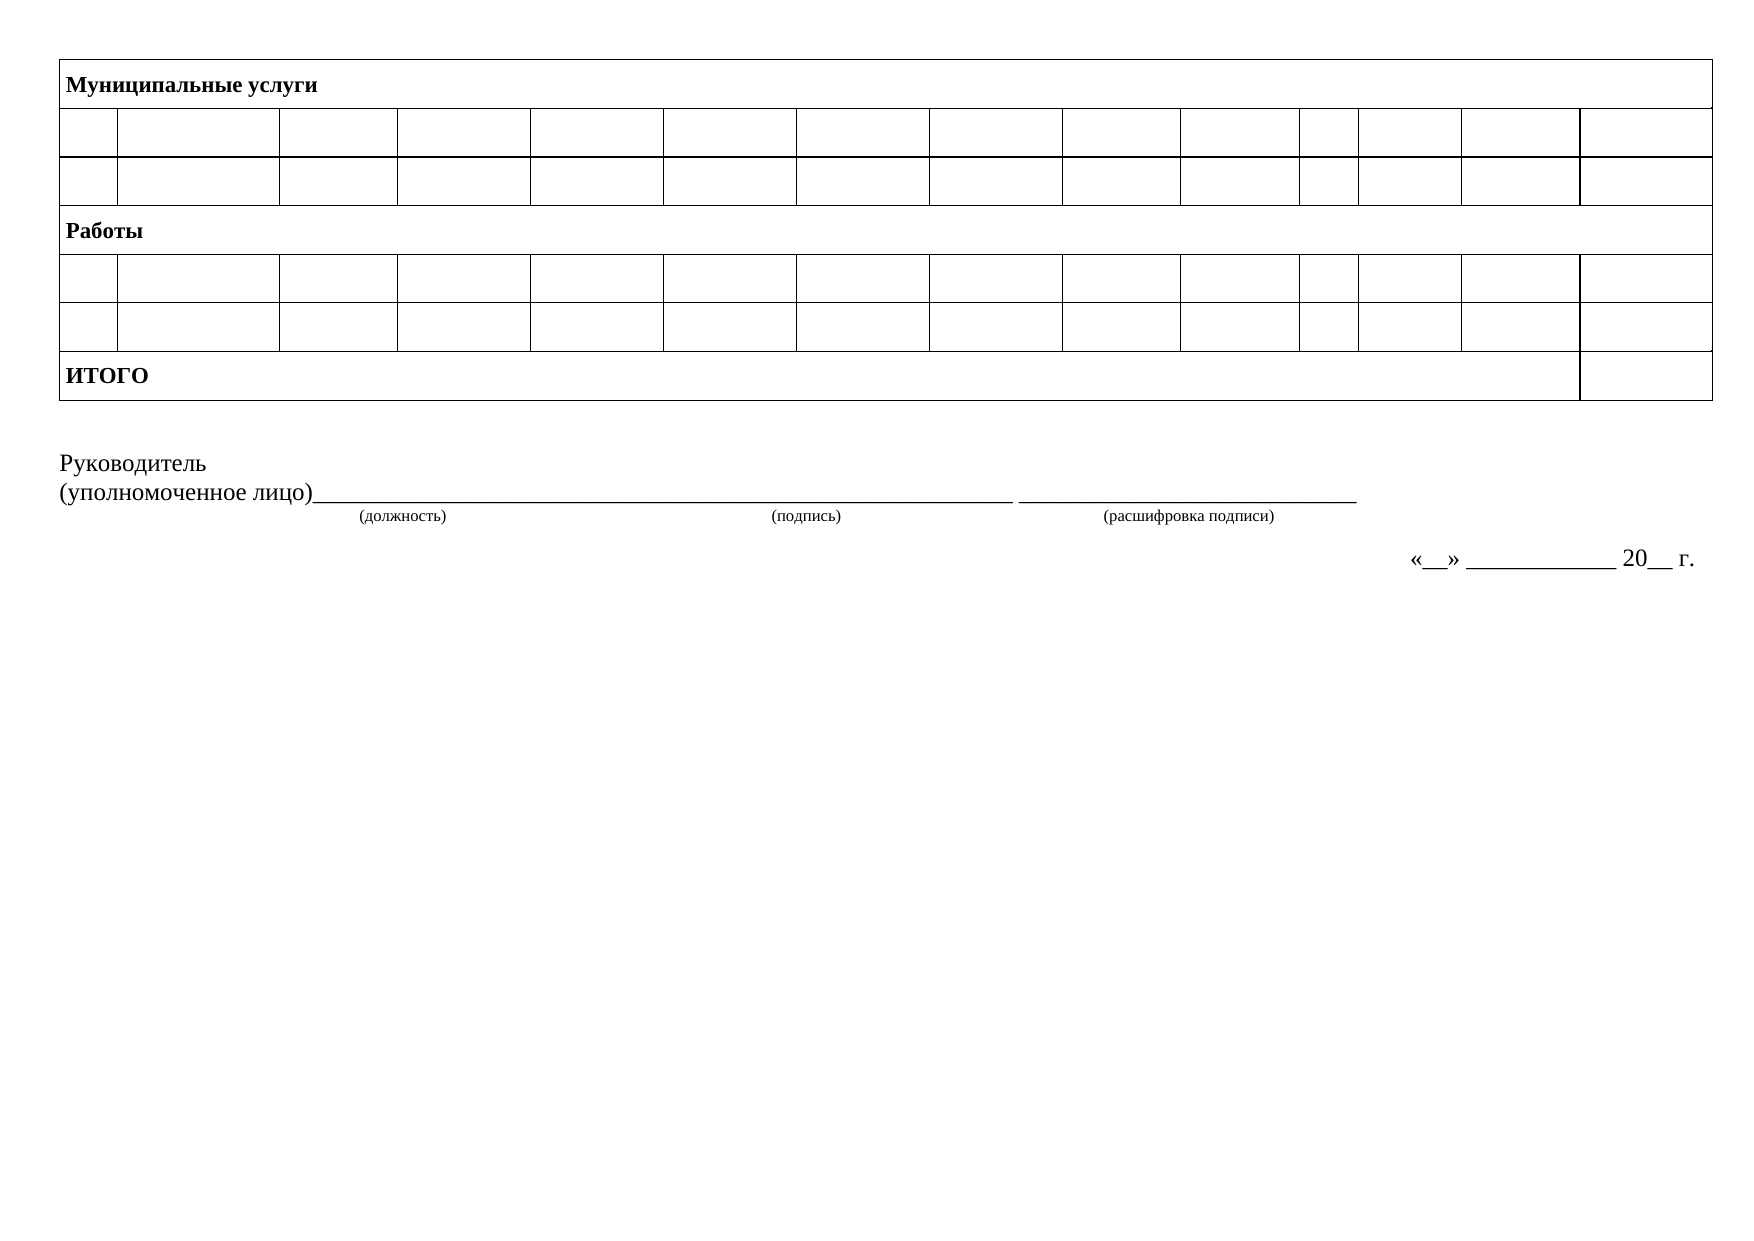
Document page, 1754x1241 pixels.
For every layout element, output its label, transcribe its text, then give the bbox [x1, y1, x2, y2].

table_cell [118, 303, 279, 351]
table_cell [1300, 158, 1358, 205]
table_cell [398, 158, 530, 205]
table_cell [1581, 303, 1712, 351]
table_cell [60, 109, 117, 156]
table_cell [930, 303, 1062, 351]
table_cell [60, 303, 117, 351]
table_cell [398, 255, 530, 302]
text (должность) (подпись) (расшифровка подписи) [59, 505, 1695, 524]
table_cell [1063, 255, 1180, 302]
table_cell [1359, 158, 1461, 205]
text «__» ____________ 20__ г. [59, 543, 1695, 572]
table_cell [1359, 255, 1461, 302]
table_cell [1063, 303, 1180, 351]
table_cell [531, 109, 663, 156]
table_cell [1359, 303, 1461, 351]
table_cell [797, 109, 929, 156]
table_cell [1581, 352, 1712, 399]
table_cell [1581, 158, 1712, 205]
table_cell [531, 158, 663, 205]
table_cell [1581, 255, 1712, 302]
table_cell [1359, 109, 1461, 156]
table_cell [1181, 255, 1299, 302]
table_cell [1462, 255, 1579, 302]
table_cell [797, 303, 929, 351]
table_cell [60, 255, 117, 302]
table_cell [930, 109, 1062, 156]
table_cell [118, 158, 279, 205]
table_cell [1181, 109, 1299, 156]
table_cell [664, 109, 796, 156]
table_cell [1181, 303, 1299, 351]
table_cell [280, 303, 397, 351]
table_cell [118, 255, 279, 302]
table_cell [60, 158, 117, 205]
table_cell [797, 255, 929, 302]
table_cell [1300, 255, 1358, 302]
table_cell [930, 158, 1062, 205]
text Руководитель [59, 448, 1695, 477]
table_cell Муниципальные услуги [60, 60, 1712, 108]
table_cell [1300, 109, 1358, 156]
table_cell [1462, 303, 1579, 351]
table_cell [280, 109, 397, 156]
table_cell [280, 255, 397, 302]
table_cell [531, 255, 663, 302]
table_cell [531, 303, 663, 351]
table_cell [664, 303, 796, 351]
table_cell [398, 303, 530, 351]
table_cell [1063, 158, 1180, 205]
table_cell ИТОГО [60, 352, 1579, 399]
table_cell [1581, 109, 1712, 156]
table_cell [930, 255, 1062, 302]
table_cell [1181, 158, 1299, 205]
table_cell [118, 109, 279, 156]
table_cell [664, 158, 796, 205]
table_cell Работы [60, 206, 1712, 254]
table_cell [1300, 303, 1358, 351]
table_cell [664, 255, 796, 302]
table_cell [1462, 158, 1579, 205]
table_cell [280, 158, 397, 205]
table_cell [398, 109, 530, 156]
table_cell [1063, 109, 1180, 156]
table_cell [797, 158, 929, 205]
text (уполномоченное лицо)________________________________________________________ ___________________________ [59, 477, 1695, 505]
table_cell [1462, 109, 1579, 156]
